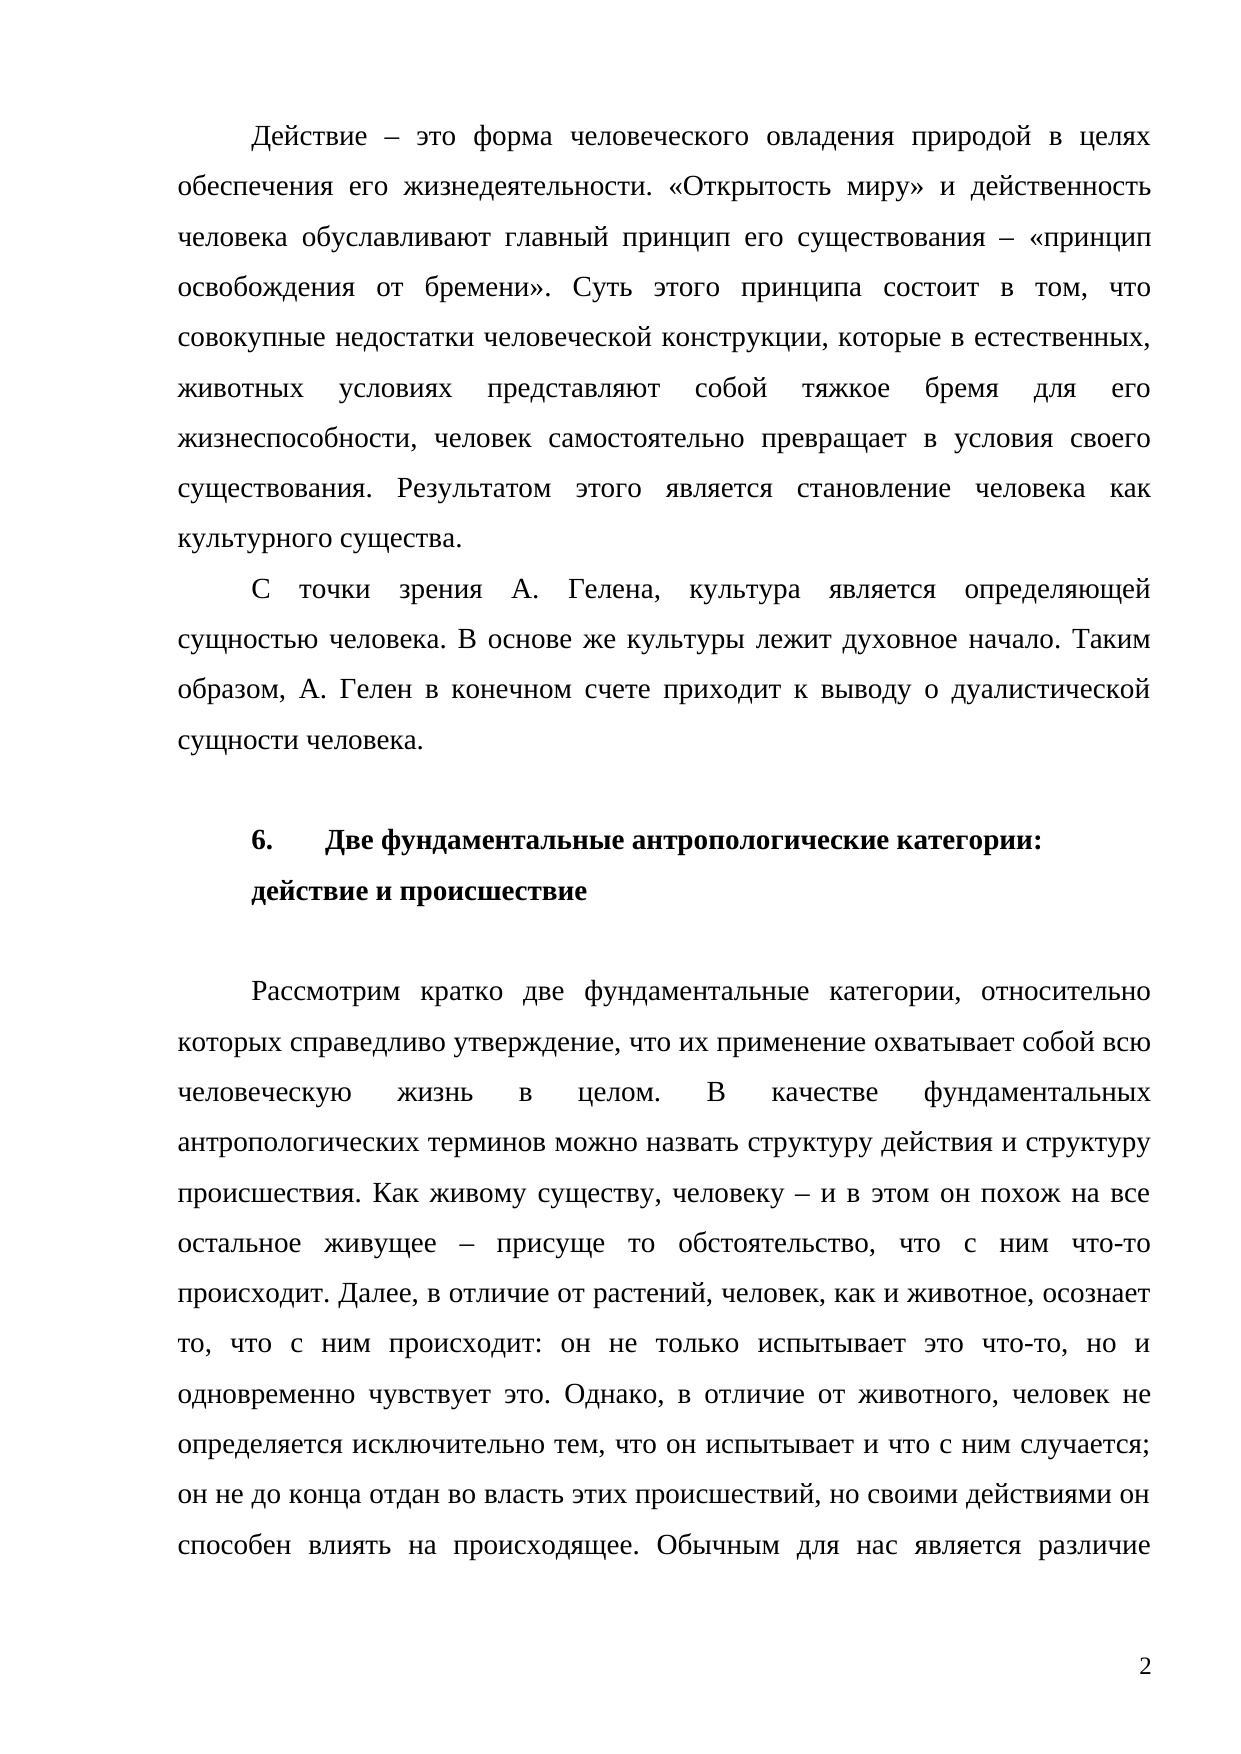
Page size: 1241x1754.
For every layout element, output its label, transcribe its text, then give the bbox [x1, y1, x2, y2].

list Две фундаментальные антропологические категории: [177, 822, 1152, 856]
text Действие – это форма человеческого овладения природой в целях обеспечения его жизнедеятельности. «Открытость миру» и действенность человека обуславливают главный принцип его существования – «принцип освобождения от бремени». Суть этого принципа состоит в том, что совокупные недостатки человеческой конструкции, которые в естественных, животных условиях представляют собой тяжкое бремя для его жизнеспособности, человек самостоятельно превращает в условия своего существования. Результатом этого является становление человека как культурного существа. [177, 118, 1152, 554]
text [177, 973, 1152, 1560]
text действие и происшествие [177, 873, 1152, 906]
text С точки зрения А. Гелена, культура является определяющей сущностью человека. В основе же культуры лежит духовное начало. Таким образом, А. Гелен в конечном счете приходит к выводу о дуалистической сущности человека. [177, 571, 1152, 755]
